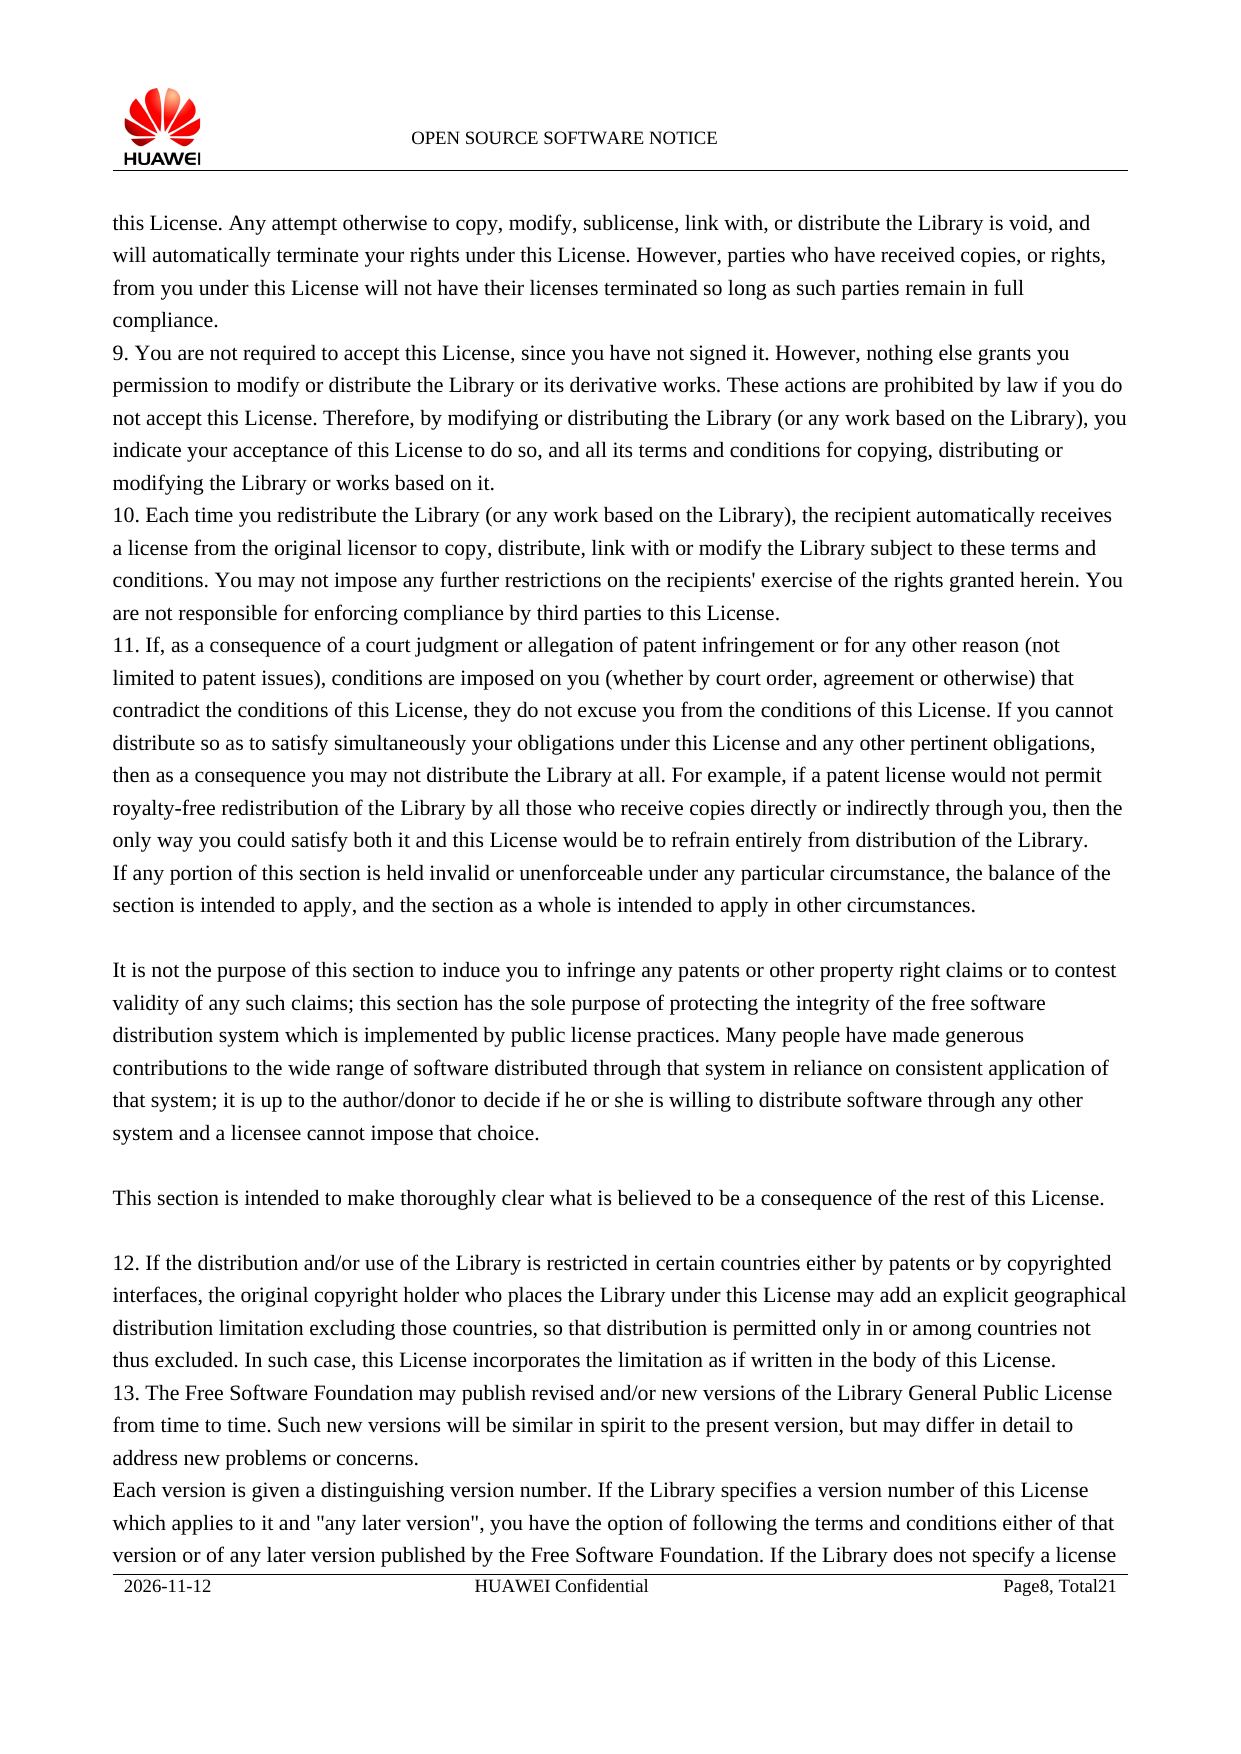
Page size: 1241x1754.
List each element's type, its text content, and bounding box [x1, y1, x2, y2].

picture [124, 88, 201, 165]
